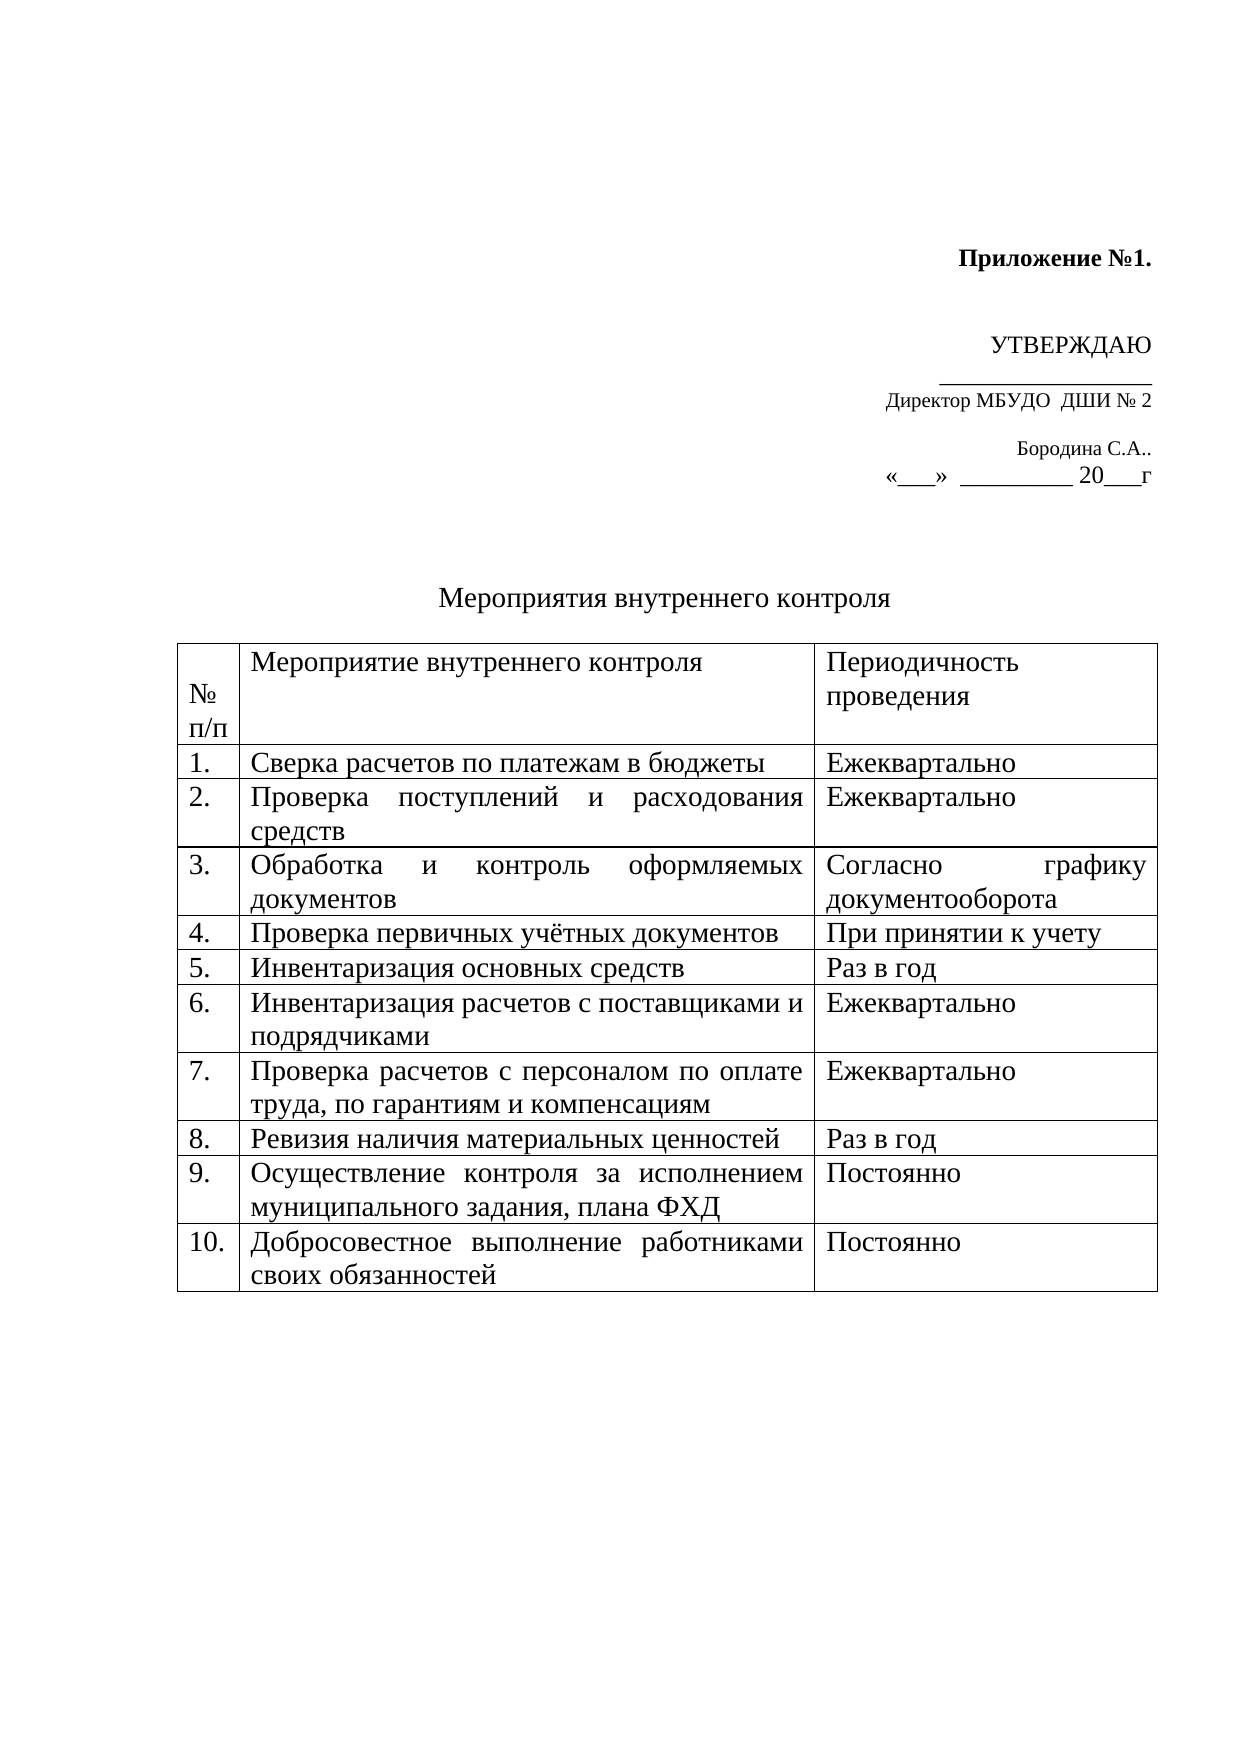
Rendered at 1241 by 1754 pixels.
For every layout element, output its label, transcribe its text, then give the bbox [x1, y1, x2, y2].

table_cell Раз в год [815, 950, 1157, 984]
table_cell Добросовестное выполнение работниками своих обязанностей [240, 1224, 814, 1291]
text Бородина С.А.. [177, 436, 1152, 460]
table_cell Постоянно [815, 1224, 1157, 1291]
table_cell Ежеквартально [815, 779, 1157, 846]
table_cell 10. [178, 1224, 239, 1291]
table_cell Инвентаризация расчетов с поставщиками и подрядчиками [240, 985, 814, 1052]
table_cell Сверка расчетов по платежам в бюджеты [240, 745, 814, 778]
text _________________ [177, 359, 1152, 388]
table_cell Ежеквартально [815, 1053, 1157, 1120]
table_cell Ежеквартально [815, 745, 1157, 778]
table_cell Согласно графику документооборота [815, 848, 1157, 914]
table_cell Проверка расчетов с персоналом по оплате труда, по гарантиям и компенсациям [240, 1053, 814, 1120]
table_cell Проверка поступлений и расходования средств [240, 779, 814, 846]
table_cell 1. [178, 745, 239, 778]
table_cell 3. [178, 848, 239, 914]
text УТВЕРЖДАЮ [177, 330, 1152, 359]
table_cell 2. [178, 779, 239, 846]
table_cell Обработка и контроль оформляемых документов [240, 848, 814, 914]
table_header Периодичность проведения [815, 644, 1157, 744]
table_cell 7. [178, 1053, 239, 1120]
table_cell Осуществление контроля за исполнением муниципального задания, плана ФХД [240, 1156, 814, 1223]
table_cell 4. [178, 916, 239, 949]
table_header № п/п [178, 644, 239, 744]
table_cell Постоянно [815, 1156, 1157, 1223]
table_header Мероприятие внутреннего контроля [240, 644, 814, 744]
table_cell 6. [178, 985, 239, 1052]
table_cell При принятии к учету [815, 916, 1157, 949]
subtitle Приложение №1. [177, 243, 1152, 272]
table_cell Проверка первичных учётных документов [240, 916, 814, 949]
table_cell Инвентаризация основных средств [240, 950, 814, 984]
subtitle Мероприятия внутреннего контроля [177, 581, 1152, 614]
text «___» _________ 20___г [177, 460, 1152, 489]
table_cell 5. [178, 950, 239, 984]
text Директор МБУДО ДШИ № 2 [177, 388, 1152, 412]
table_cell Ежеквартально [815, 985, 1157, 1052]
table_cell Ревизия наличия материальных ценностей [240, 1121, 814, 1154]
table_cell 8. [178, 1121, 239, 1154]
table_cell 9. [178, 1156, 239, 1223]
table_cell Раз в год [815, 1121, 1157, 1154]
